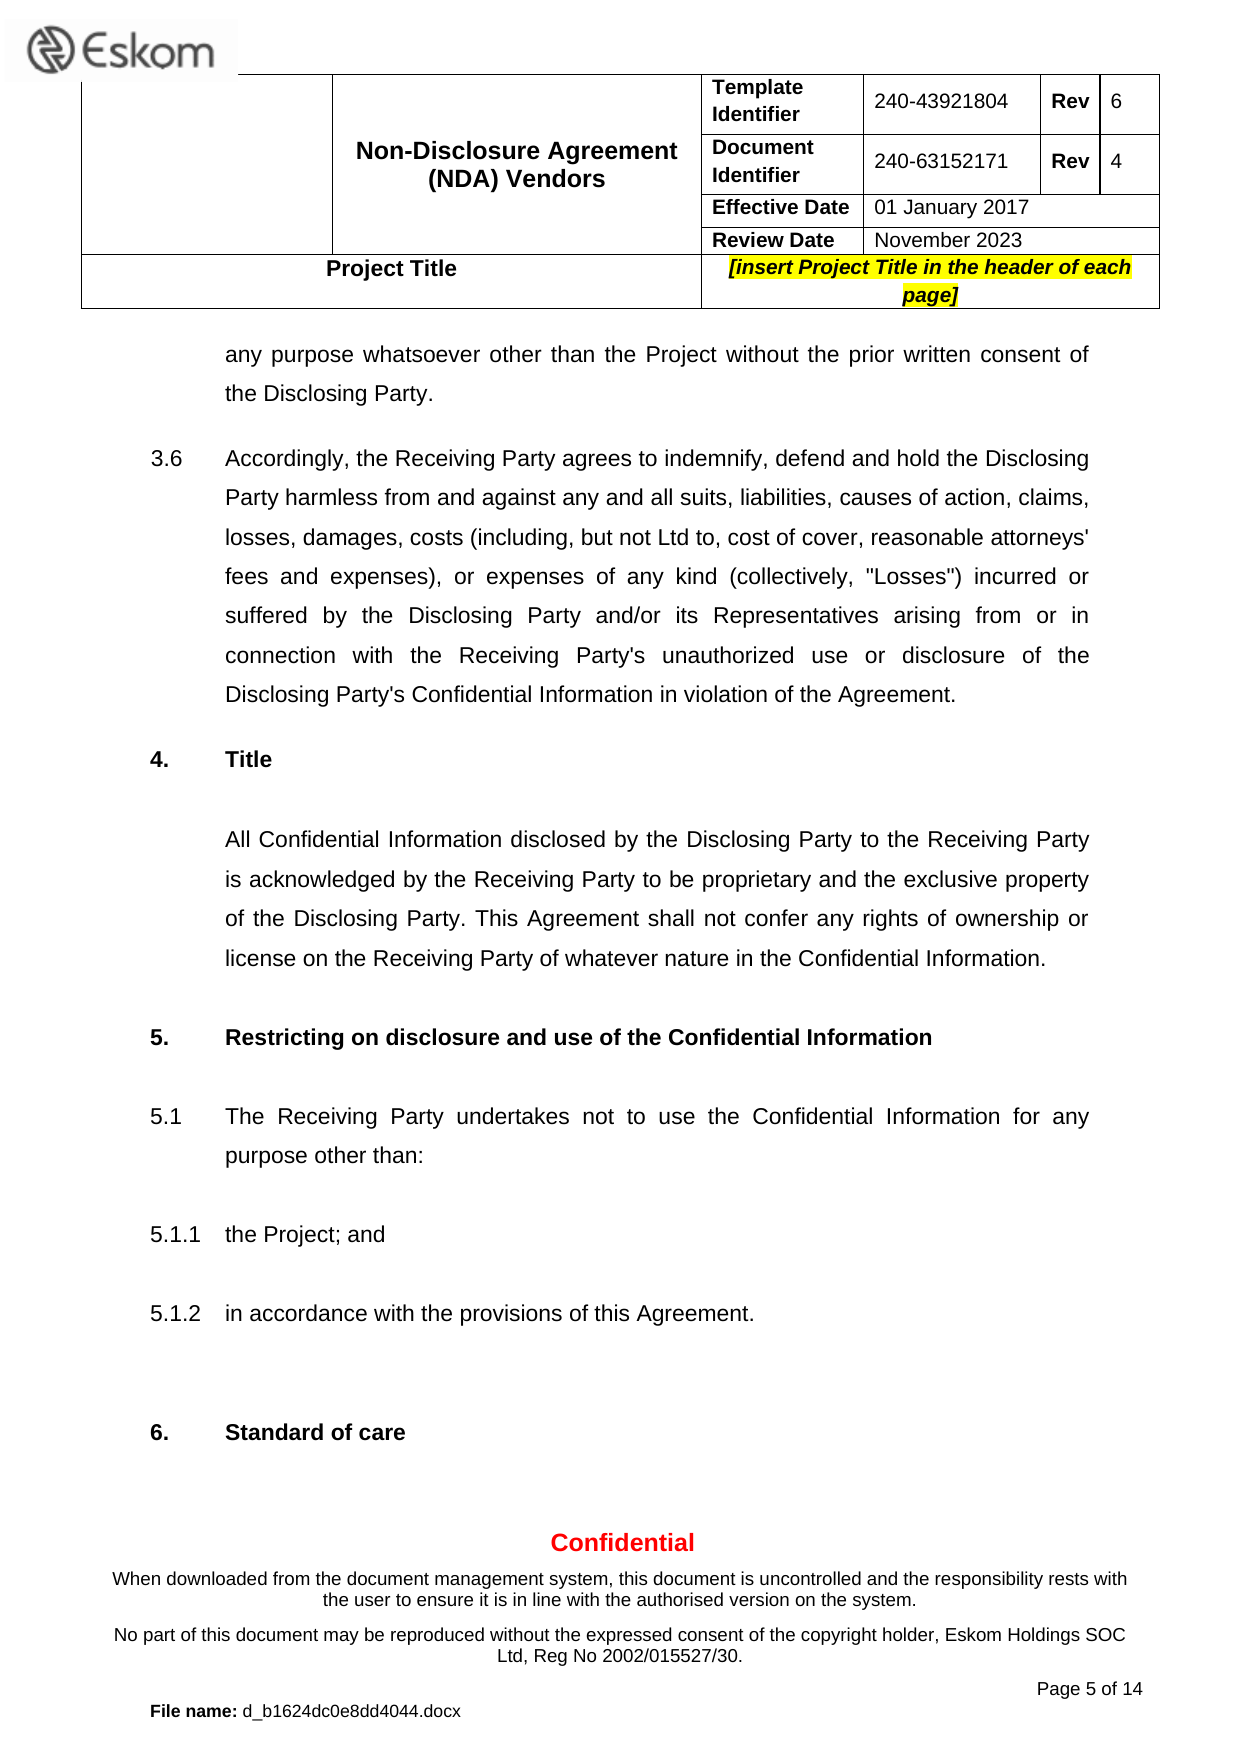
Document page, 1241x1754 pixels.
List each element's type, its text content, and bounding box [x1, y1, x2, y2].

text 3.6 Accordingly, the Receiving Party agrees to indemnify, defend and hold the Disclosing Party harmless from and against any and all suits, liabilities, causes of action, claims, losses, damages, costs (including, but not Ltd to, cost of cover, reasonable attorneys' fees and expenses), or expenses of any kind (collectively, "Losses") incurred or suffered by the Disclosing Party and/or its Representatives arising from or in connection with the Receiving Party's unauthorized use or disclosure of the Disclosing Party's Confidential Information in violation of the Agreement. [151, 444, 1090, 708]
text 5.1.2 in accordance with the provisions of this Agreement. [150, 1300, 1090, 1327]
text 5. Restricting on disclosure and use of the Confidential Information [150, 1024, 1090, 1050]
text 4. Title [150, 746, 1090, 772]
text 5.1.1 the Project; and [150, 1221, 1090, 1248]
text 5.1 The Receiving Party undertakes not to use the Confidential Information for any purpose other than: [150, 1103, 1090, 1169]
text 6. Standard of care [150, 1419, 1090, 1445]
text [150, 341, 1090, 406]
text All Confidential Information disclosed by the Disclosing Party to the Receiving Party is acknowledged by the Receiving Party to be proprietary and the exclusive property of the Disclosing Party. This Agreement shall not confer any rights of ownership or license on the Receiving Party of whatever nature in the Confidential Information. [225, 826, 1090, 971]
